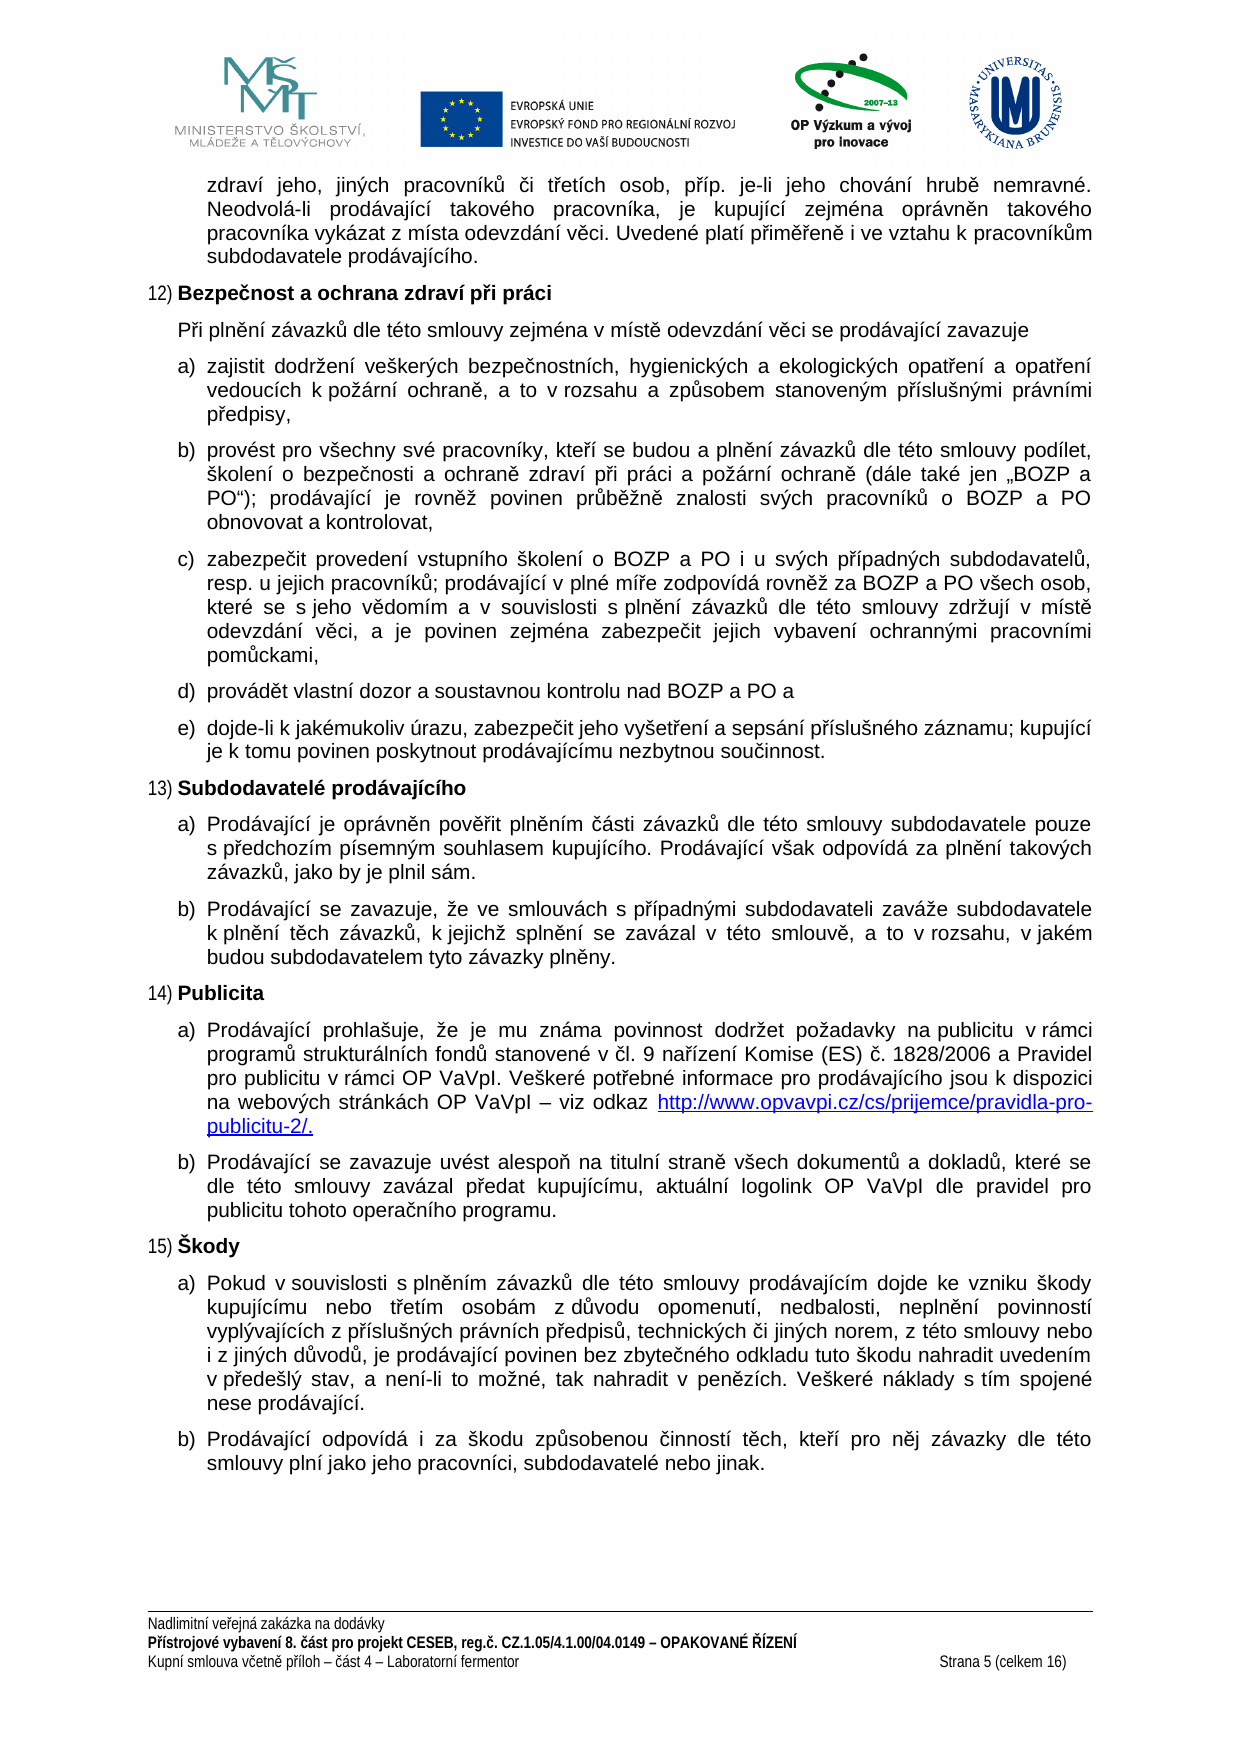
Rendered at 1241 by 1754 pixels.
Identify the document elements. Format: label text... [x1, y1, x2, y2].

list zajistit dodržení veškerých bezpečnostních, hygienických a ekologických opatření a opatření vedoucích k požární ochraně, a to v rozsahu a způsobem stanoveným příslušnými právními předpisy, [177, 354, 1093, 426]
picture [147, 29, 1092, 173]
list provádět vlastní dozor a soustavnou kontrolu nad BOZP a PO a [177, 679, 1093, 703]
list Prodávající se zavazuje, že ve smlouvách s případnými subdodavateli zaváže subdodavatele k plnění těch závazků, k jejichž splnění se zavázal v této smlouvě, a to v rozsahu, v jakém budou subdodavatelem tyto závazky plněny. [177, 897, 1093, 968]
list Škody [148, 1234, 1093, 1258]
list Pokud v souvislosti s plněním závazků dle této smlouvy prodávajícím dojde ke vzniku škody kupujícímu nebo třetím osobám z důvodu opomenutí, nedbalosti, neplnění povinností vyplývajících z příslušných právních předpisů, technických či jiných norem, z této smlouvy nebo i z jiných důvodů, je prodávající povinen bez zbytečného odkladu tuto škodu nahradit uvedením v předešlý stav, a není-li to možné, tak nahradit v penězích. Veškeré náklady s tím spojené nese prodávající. [177, 1271, 1093, 1414]
list zabezpečit provedení vstupního školení o BOZP a PO i u svých případných subdodavatelů, resp. u jejich pracovníků; prodávající v plné míře zodpovídá rovněž za BOZP a PO všech osob, které se s jeho vědomím a v souvislosti s plnění závazků dle této smlouvy zdržují v místě odevzdání věci, a je povinen zejména zabezpečit jejich vybavení ochrannými pracovními pomůckami, [177, 547, 1093, 666]
text Při plnění závazků dle této smlouvy zejména v místě odevzdání věci se prodávající zavazuje [177, 317, 1093, 341]
list dojde-li k jakémukoliv úrazu, zabezpečit jeho vyšetření a sepsání příslušného záznamu; kupující je k tomu povinen poskytnout prodávajícímu nezbytnou součinnost. [177, 715, 1093, 763]
list Prodávající je oprávněn pověřit plněním části závazků dle této smlouvy subdodavatele pouze s předchozím písemným souhlasem kupujícího. Prodávající však odpovídá za plnění takových závazků, jako by je plnil sám. [177, 812, 1093, 884]
list Publicita [148, 981, 1093, 1005]
list Subdodavatelé prodávajícího [148, 776, 1093, 800]
list Bezpečnost a ochrana zdraví při práci [148, 281, 1093, 305]
list Prodávající se zavazuje uvést alespoň na titulní straně všech dokumentů a dokladů, které se dle této smlouvy zavázal předat kupujícímu, aktuální logolink OP VaVpI dle pravidel pro publicitu tohoto operačního programu. [177, 1150, 1093, 1222]
list provést pro všechny své pracovníky, kteří se budou a plnění závazků dle této smlouvy podílet, školení o bezpečnosti a ochraně zdraví při práci a požární ochraně (dále také jen „BOZP a PO“); prodávající je rovněž povinen průběžně znalosti svých pracovníků o BOZP a PO obnovovat a kontrolovat, [177, 438, 1093, 534]
list Prodávající prohlašuje, že je mu známa povinnost dodržet požadavky na publicitu v rámci programů strukturálních fondů stanovené v čl. 9 nařízení Komise (ES) č. 1828/2006 a Pravidel pro publicitu v rámci OP VaVpI. Veškeré potřebné informace pro prodávajícího jsou k dispozici na webových stránkách OP VaVpI – viz odkaz http://www.opvavpi.cz/cs/prijemce/pravidla-pro-publicitu-2/. [177, 1018, 1093, 1137]
list Prodávající odpovídá i za škodu způsobenou činností těch, kteří pro něj závazky dle této smlouvy plní jako jeho pracovníci, subdodavatelé nebo jinak. [177, 1427, 1093, 1475]
